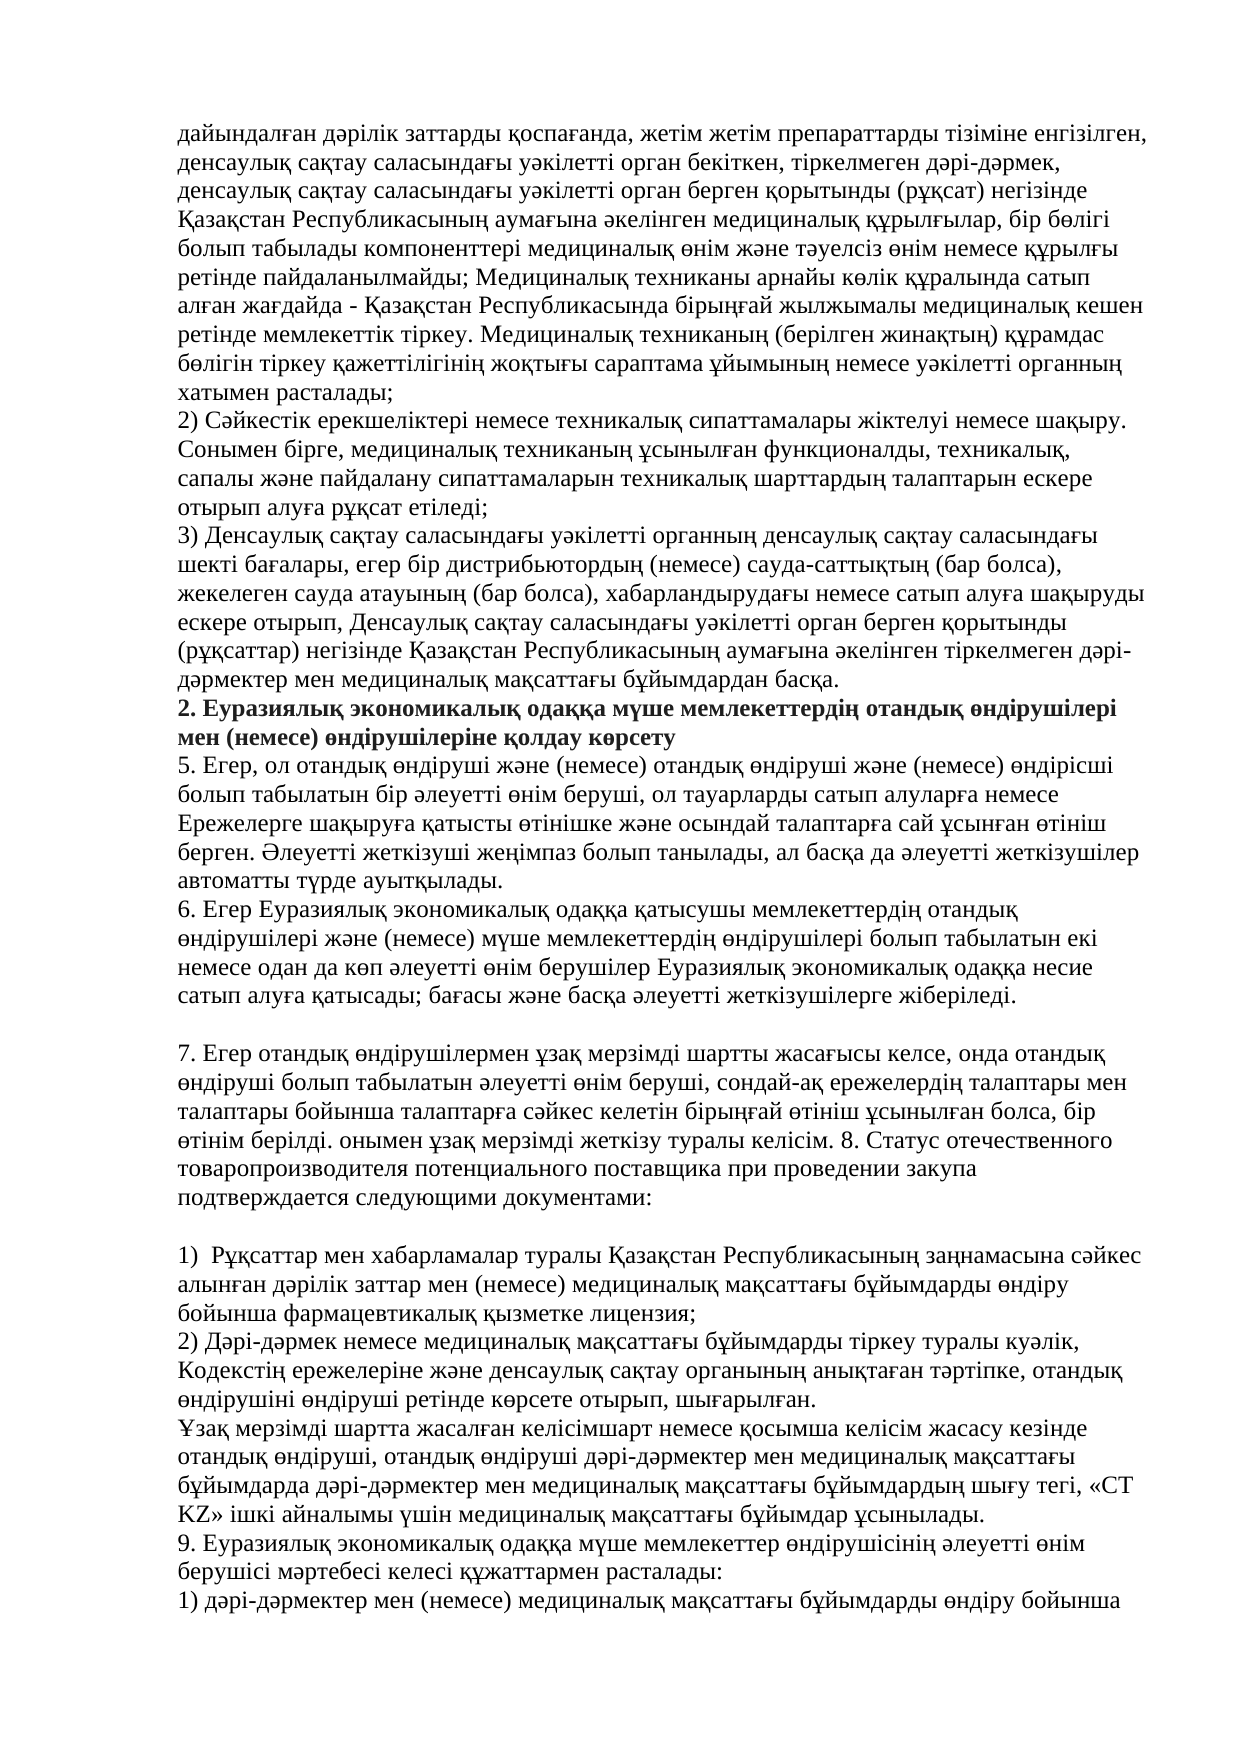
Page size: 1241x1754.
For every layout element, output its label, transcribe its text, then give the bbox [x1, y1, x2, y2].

text 7. Егер отандық өндірушілермен ұзақ мерзімді шартты жасағысы келсе, онда отандық өндіруші болып табылатын әлеуетті өнім беруші, сондай-ақ ережелердің талаптары мен талаптары бойынша талаптарға сәйкес келетін бірыңғай өтініш ұсынылған болса, бір өтінім берілді. онымен ұзақ мерзімді жеткізу туралы келісім. 8. Статус отечественного товаропроизводителя потенциального поставщика при проведении закупа подтверждается следующими документами: [177, 1038, 1152, 1211]
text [177, 1240, 1152, 1614]
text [177, 118, 1152, 1009]
